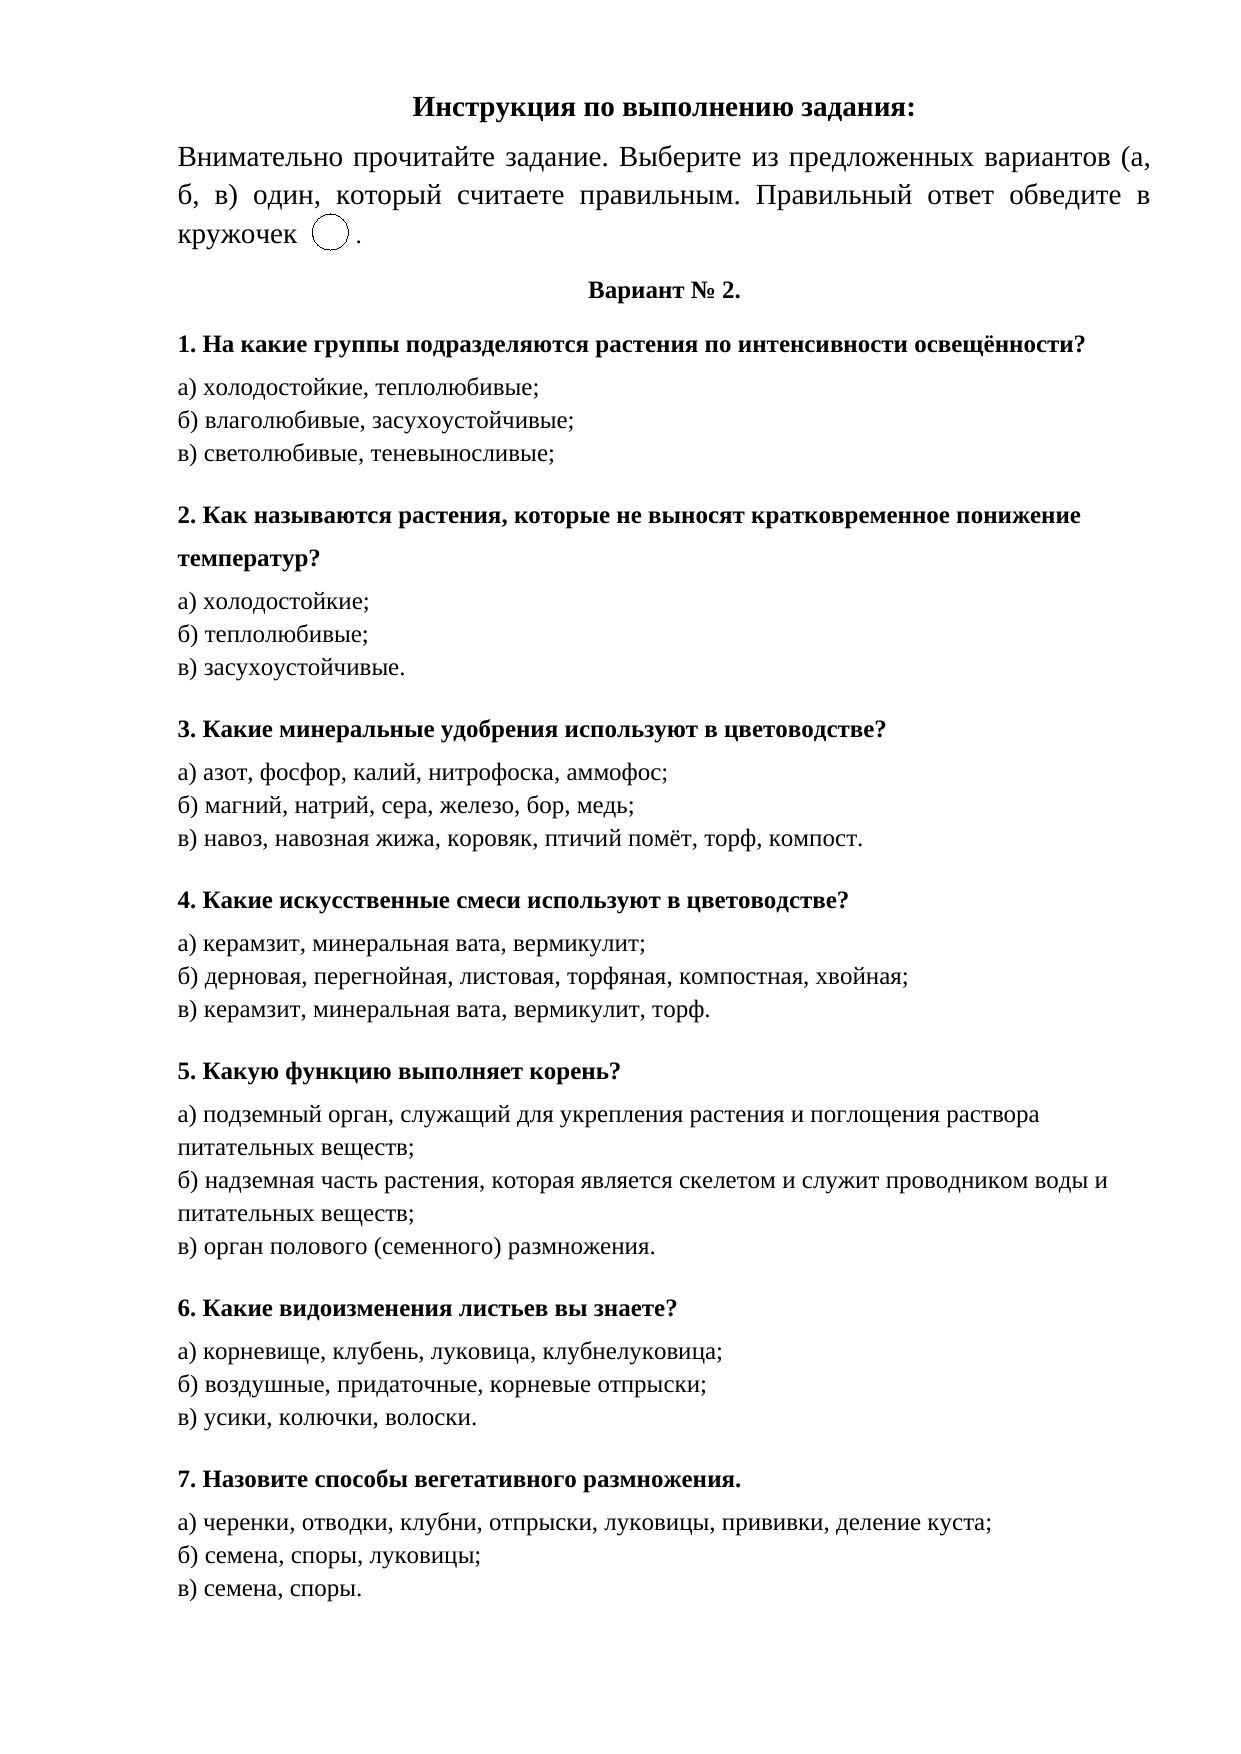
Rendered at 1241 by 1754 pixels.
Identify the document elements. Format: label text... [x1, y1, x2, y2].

text 2. Как называются растения, которые не выносят кратковременное понижение температур? [177, 500, 1152, 572]
text б) теплолюбивые; [177, 619, 1152, 648]
text б) магний, натрий, сера, железо, бор, медь; [177, 790, 1152, 819]
text Внимательно прочитайте задание. Выберите из предложенных вариантов (а, б, в) один, который считаете правильным. Правильный ответ обведите в кружочек . [177, 139, 1152, 249]
text 1. На какие группы подразделяются растения по интенсивности освещённости? [177, 329, 1152, 358]
text а) холодостойкие; [177, 586, 1152, 615]
text в) керамзит, минеральная вата, вермикулит, торф. [177, 994, 1152, 1023]
text а) корневище, клубень, луковица, клубнелуковица; [177, 1336, 1152, 1365]
text 7. Назовите способы вегетативного размножения. [177, 1464, 1152, 1493]
text а) азот, фосфор, калий, нитрофоска, аммофос; [177, 757, 1152, 786]
text б) воздушные, придаточные, корневые отпрыски; [177, 1369, 1152, 1398]
text Инструкция по выполнению задания: [177, 89, 1152, 122]
text в) засухоустойчивые. [177, 652, 1152, 681]
text в) усики, колючки, волоски. [177, 1402, 1152, 1431]
text 3. Какие минеральные удобрения используют в цветоводстве? [177, 714, 1152, 743]
text в) светолюбивые, теневыносливые; [177, 438, 1152, 467]
text 5. Какую функцию выполняет корень? [177, 1056, 1152, 1085]
text в) семена, споры. [177, 1573, 1152, 1602]
text Вариант № 2. [177, 275, 1152, 304]
text а) керамзит, минеральная вата, вермикулит; [177, 928, 1152, 957]
text 6. Какие видоизменения листьев вы знаете? [177, 1293, 1152, 1322]
text б) влаголюбивые, засухоустойчивые; [177, 405, 1152, 434]
text в) орган полового (семенного) размножения. [177, 1231, 1152, 1260]
text а) подземный орган, служащий для укрепления растения и поглощения раствора питательных веществ; [177, 1099, 1152, 1161]
text б) дерновая, перегнойная, листовая, торфяная, компостная, хвойная; [177, 961, 1152, 990]
text а) холодостойкие, теплолюбивые; [177, 372, 1152, 401]
text б) семена, споры, луковицы; [177, 1540, 1152, 1569]
text 4. Какие искусственные смеси используют в цветоводстве? [177, 885, 1152, 914]
text в) навоз, навозная жижа, коровяк, птичий помёт, торф, компост. [177, 823, 1152, 852]
text а) черенки, отводки, клубни, отпрыски, луковицы, прививки, деление куста; [177, 1507, 1152, 1536]
text б) надземная часть растения, которая является скелетом и служит проводником воды и питательных веществ; [177, 1165, 1152, 1227]
